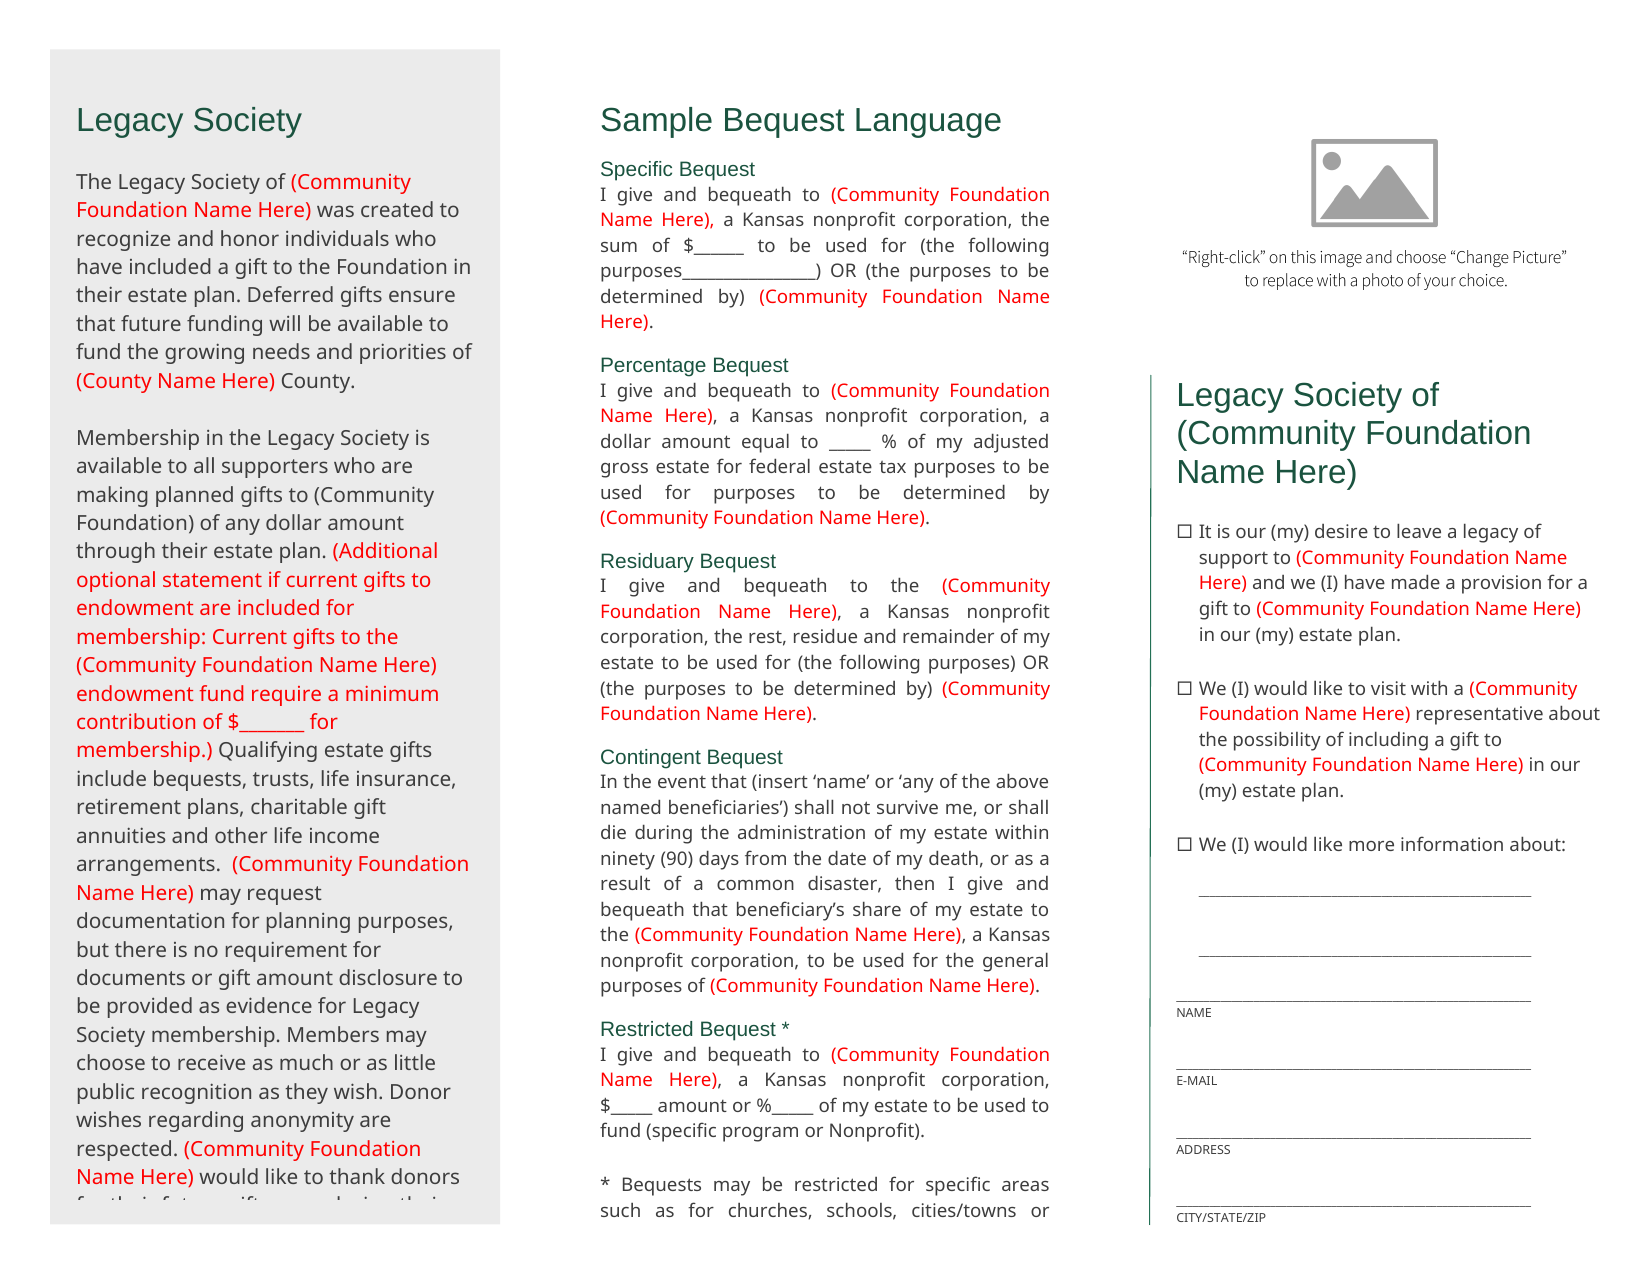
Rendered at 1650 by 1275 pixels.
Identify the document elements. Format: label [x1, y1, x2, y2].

picture [1148, 49, 1601, 350]
